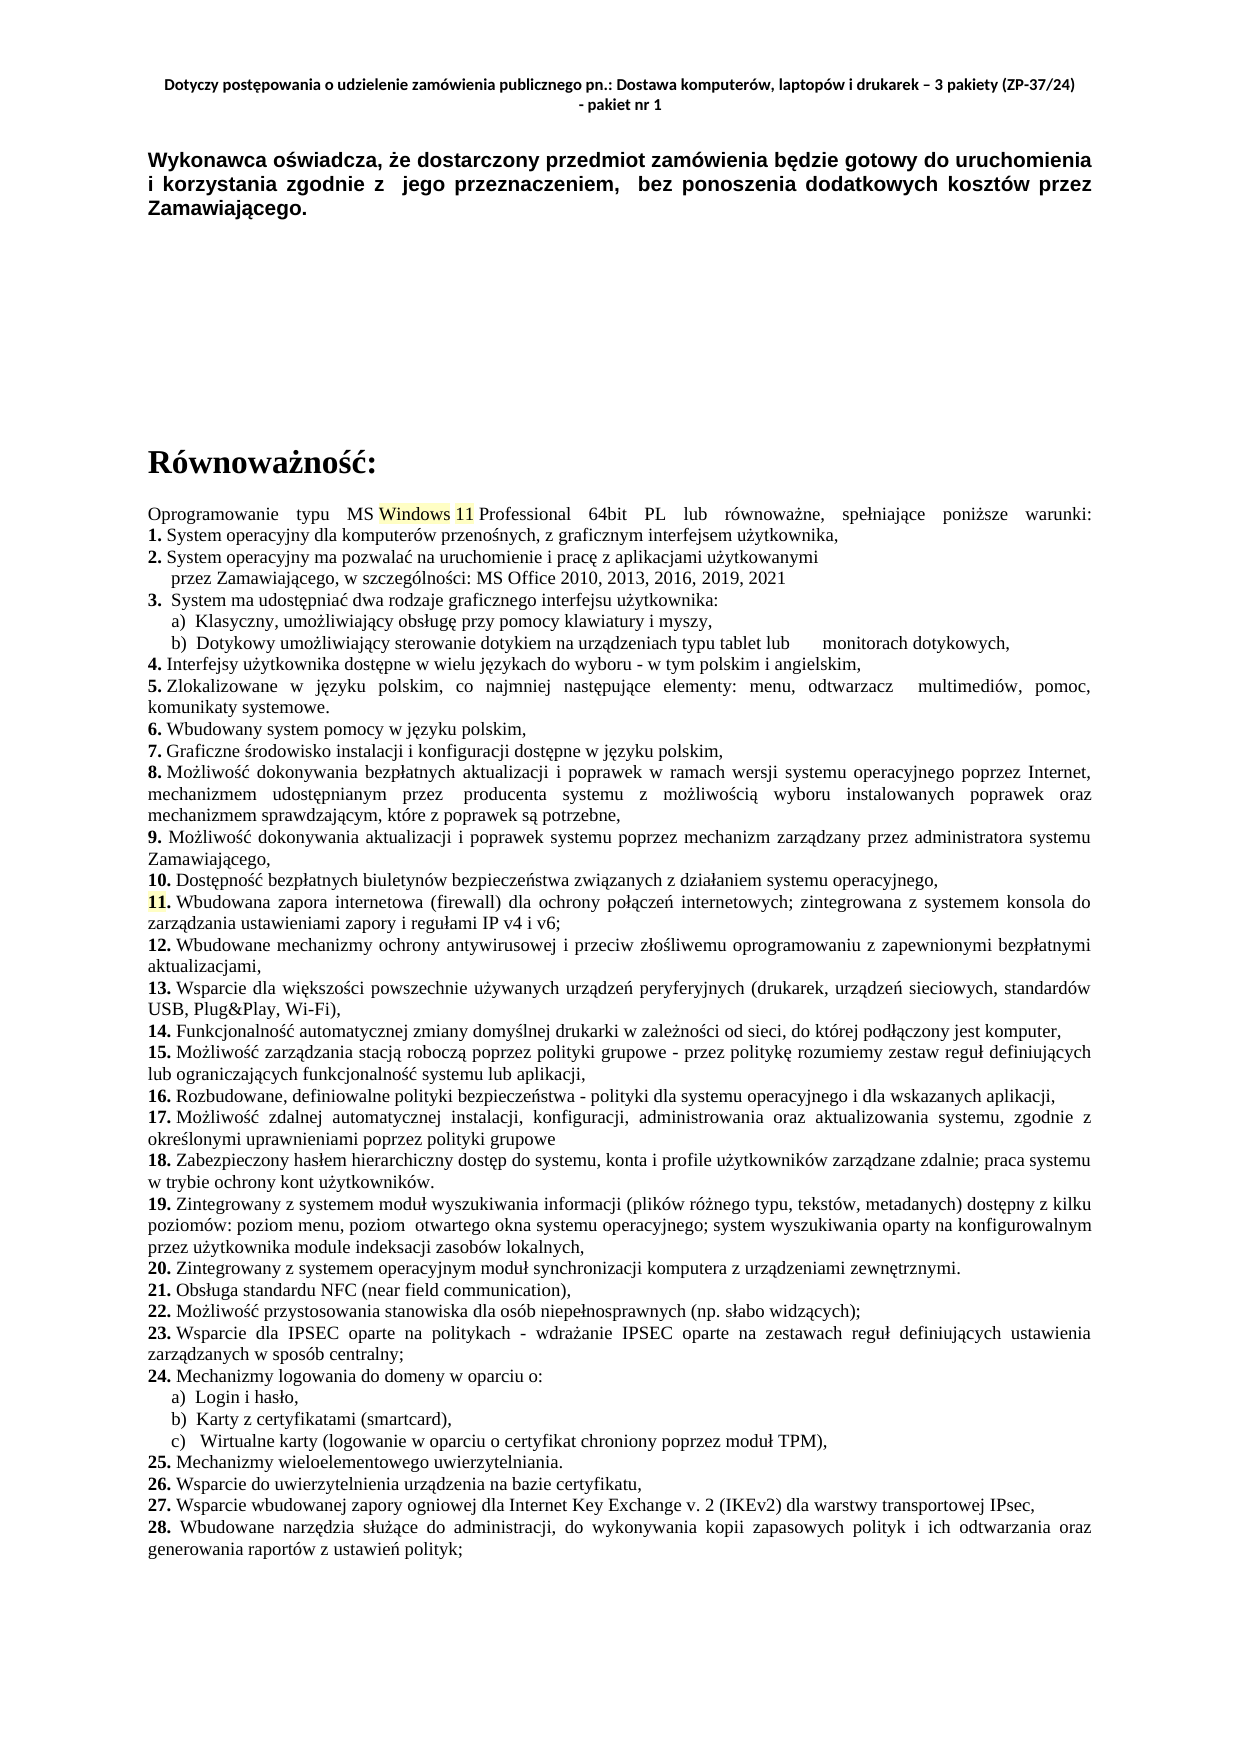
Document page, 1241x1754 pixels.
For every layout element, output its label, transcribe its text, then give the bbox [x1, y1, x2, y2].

text przez Zamawiającego, w szczególności: MS Office 2010, 2013, 2016, 2019, 2021 [148, 567, 1093, 589]
text Wykonawca oświadcza, że dostarczony przedmiot zamówienia będzie gotowy do uruchomienia i korzystania zgodnie z jego przeznaczeniem, bez ponoszenia dodatkowych kosztów przez Zamawiającego. [148, 148, 1093, 219]
text 12. Wbudowane mechanizmy ochrony antywirusowej i przeciw złośliwemu oprogramowaniu z zapewnionymi bezpłatnymi aktualizacjami, [148, 934, 1093, 977]
text 17. Możliwość zdalnej automatycznej instalacji, konfiguracji, administrowania oraz aktualizowania systemu, zgodnie z określonymi uprawnieniami poprzez polityki grupowe [148, 1106, 1093, 1149]
text a) Login i hasło, [148, 1386, 1093, 1408]
text 5. Zlokalizowane w języku polskim, co najmniej następujące elementy: menu, odtwarzacz multimediów, pomoc, komunikaty systemowe. [148, 675, 1093, 718]
text c) Wirtualne karty (logowanie w oparciu o certyfikat chroniony poprzez moduł TPM), [148, 1429, 1093, 1451]
text 15. Możliwość zarządzania stacją roboczą poprzez polityki grupowe - przez politykę rozumiemy zestaw reguł definiujących lub ograniczających funkcjonalność systemu lub aplikacji, [148, 1041, 1093, 1084]
text 18. Zabezpieczony hasłem hierarchiczny dostęp do systemu, konta i profile użytkowników zarządzane zdalnie; praca systemu w trybie ochrony kont użytkowników. [148, 1149, 1093, 1192]
text 7. Graficzne środowisko instalacji i konfiguracji dostępne w języku polskim, [148, 739, 1093, 761]
text 4. Interfejsy użytkownika dostępne w wielu językach do wyboru - w tym polskim i angielskim, [148, 653, 1093, 675]
text 20. Zintegrowany z systemem operacyjnym moduł synchronizacji komputera z urządzeniami zewnętrznymi. [148, 1257, 1093, 1279]
text 23. Wsparcie dla IPSEC oparte na politykach - wdrażanie IPSEC oparte na zestawach reguł definiujących ustawienia zarządzanych w sposób centralny; [148, 1322, 1093, 1365]
text 14. Funkcjonalność automatycznej zmiany domyślnej drukarki w zależności od sieci, do której podłączony jest komputer, [148, 1020, 1093, 1041]
text 10. Dostępność bezpłatnych biuletynów bezpieczeństwa związanych z działaniem systemu operacyjnego, [148, 869, 1093, 891]
text 16. Rozbudowane, definiowalne polityki bezpieczeństwa - polityki dla systemu operacyjnego i dla wskazanych aplikacji, [148, 1084, 1093, 1106]
text 26. Wsparcie do uwierzytelnienia urządzenia na bazie certyfikatu, [148, 1473, 1093, 1494]
text Równoważność: [148, 442, 1093, 481]
text 24. Mechanizmy logowania do domeny w oparciu o: [148, 1365, 1093, 1386]
text 9. Możliwość dokonywania aktualizacji i poprawek systemu poprzez mechanizm zarządzany przez administratora systemu Zamawiającego, [148, 826, 1093, 869]
text 28. Wbudowane narzędzia służące do administracji, do wykonywania kopii zapasowych polityk i ich odtwarzania oraz generowania raportów z ustawień polityk; [148, 1516, 1093, 1559]
text 2. System operacyjny ma pozwalać na uruchomienie i pracę z aplikacjami użytkowanymi [148, 546, 1093, 567]
text 8. Możliwość dokonywania bezpłatnych aktualizacji i poprawek w ramach wersji systemu operacyjnego poprzez Internet, mechanizmem udostępnianym przez producenta systemu z możliwością wyboru instalowanych poprawek oraz mechanizmem sprawdzającym, które z poprawek są potrzebne, [148, 761, 1093, 826]
text 27. Wsparcie wbudowanej zapory ogniowej dla Internet Key Exchange v. 2 (IKEv2) dla warstwy transportowej IPsec, [148, 1494, 1093, 1516]
text 3. System ma udostępniać dwa rodzaje graficznego interfejsu użytkownika: [148, 589, 1093, 610]
text b) Dotykowy umożliwiający sterowanie dotykiem na urządzeniach typu tablet lub monitorach dotykowych, [148, 632, 1093, 653]
text 21. Obsługa standardu NFC (near field communication), [148, 1279, 1093, 1300]
text 6. Wbudowany system pomocy w języku polskim, [148, 718, 1093, 739]
text 11. Wbudowana zapora internetowa (firewall) dla ochrony połączeń internetowych; zintegrowana z systemem konsola do zarządzania ustawieniami zapory i regułami IP v4 i v6; [148, 891, 1093, 934]
text a) Klasyczny, umożliwiający obsługę przy pomocy klawiatury i myszy, [148, 610, 1093, 632]
text 13. Wsparcie dla większości powszechnie używanych urządzeń peryferyjnych (drukarek, urządzeń sieciowych, standardów USB, Plug&Play, Wi-Fi), [148, 977, 1093, 1020]
text b) Karty z certyfikatami (smartcard), [148, 1408, 1093, 1429]
text 19. Zintegrowany z systemem moduł wyszukiwania informacji (plików różnego typu, tekstów, metadanych) dostępny z kilku poziomów: poziom menu, poziom otwartego okna systemu operacyjnego; system wyszukiwania oparty na konfigurowalnym przez użytkownika module indeksacji zasobów lokalnych, [148, 1192, 1093, 1257]
text Oprogramowanie typu MS Windows 11 Professional 64bit PL lub równoważne, spełniające poniższe warunki: 1. System operacyjny dla komputerów przenośnych, z graficznym interfejsem użytkownika, [148, 502, 1093, 546]
text 25. Mechanizmy wieloelementowego uwierzytelniania. [148, 1451, 1093, 1473]
text 22. Możliwość przystosowania stanowiska dla osób niepełnosprawnych (np. słabo widzących); [148, 1300, 1093, 1322]
